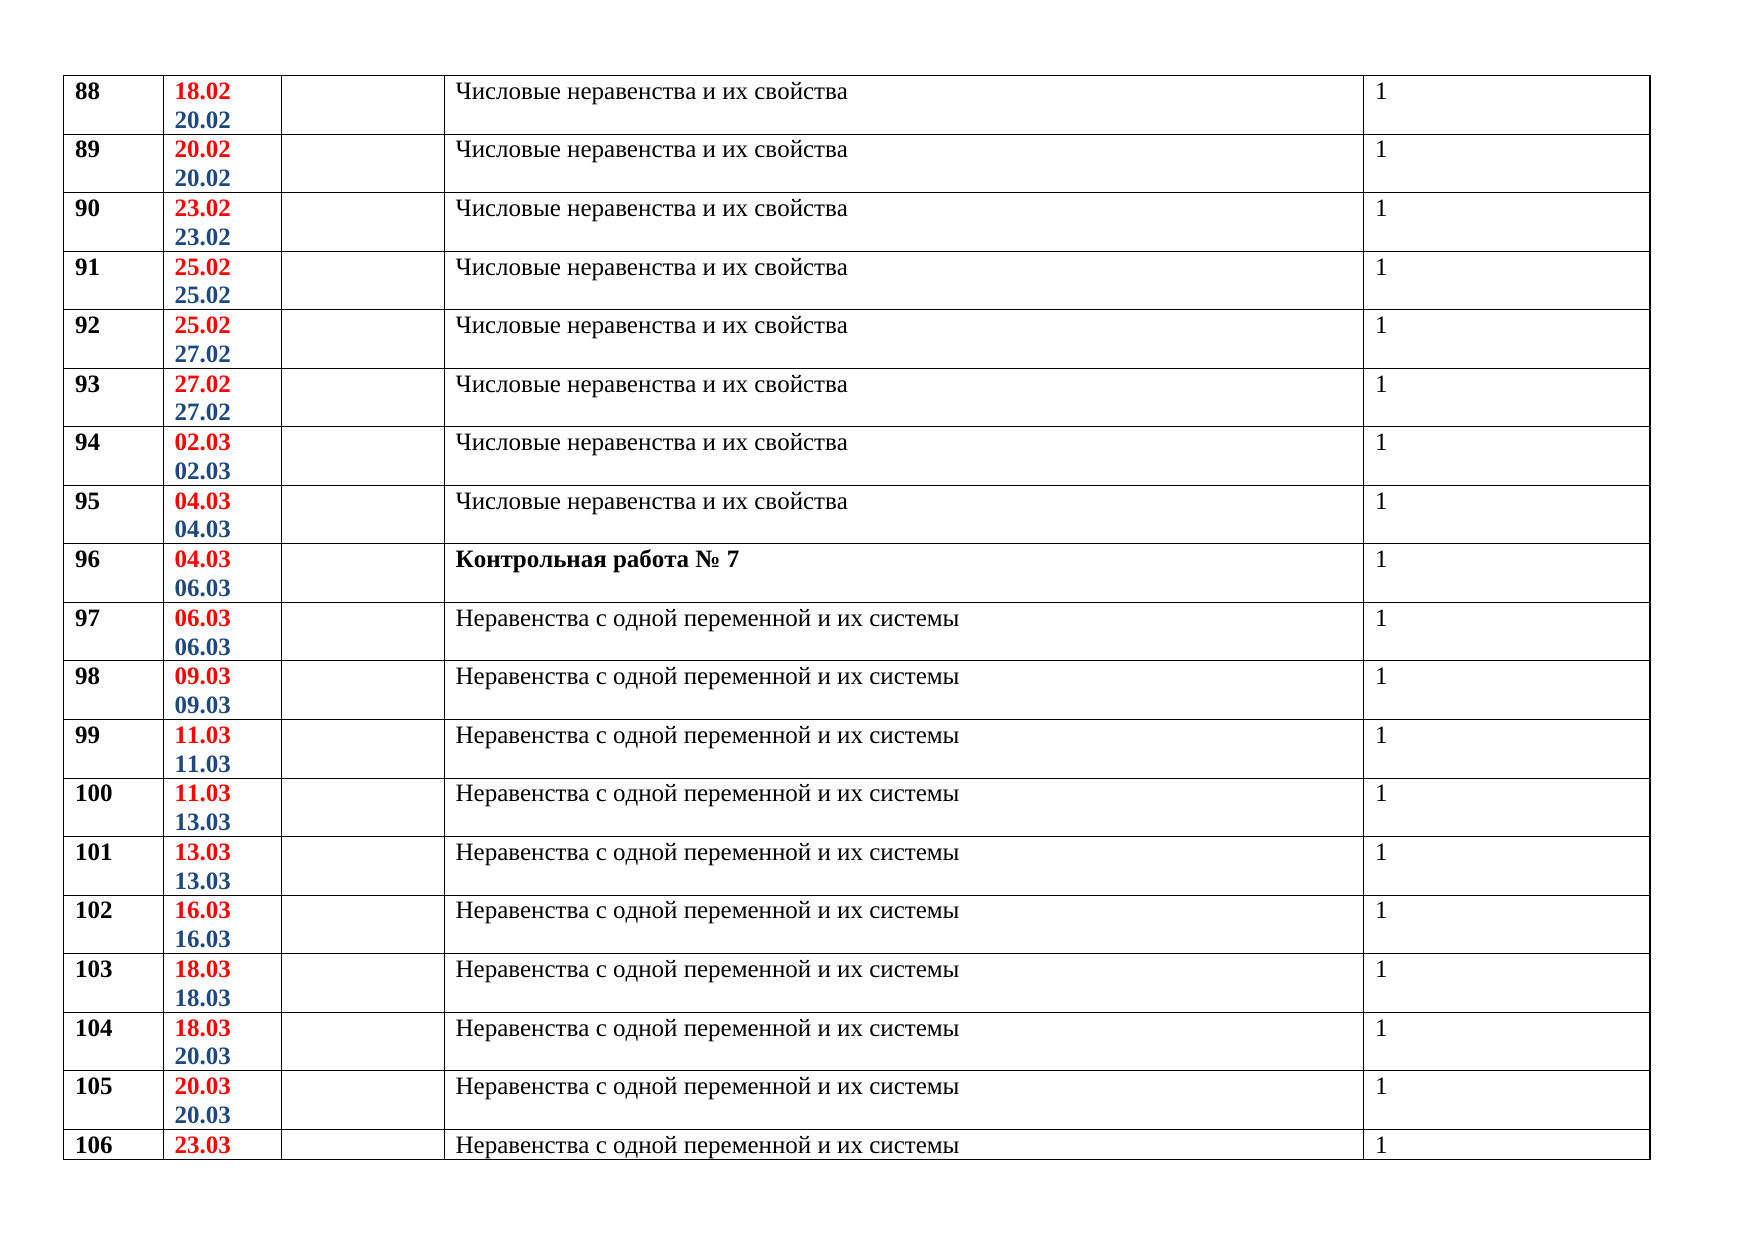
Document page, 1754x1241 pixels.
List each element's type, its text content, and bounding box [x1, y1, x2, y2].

table_cell 1 [1364, 720, 1649, 777]
table_cell 04.03 06.03 [164, 544, 281, 602]
table_cell 04.03 04.03 [164, 486, 281, 543]
table_cell Неравенства с одной переменной и их системы [445, 661, 1363, 719]
table_cell 23.03 23.03 [164, 1130, 281, 1158]
table_cell 23.02 23.02 [164, 193, 281, 251]
table_cell 1 [1364, 1013, 1649, 1070]
table_cell Неравенства с одной переменной и их системы [445, 720, 1363, 777]
table_cell 1 [1364, 661, 1649, 719]
table_cell 18.02 20.02 [164, 76, 281, 133]
table_cell Числовые неравенства и их свойства [445, 193, 1363, 251]
table_cell [282, 720, 444, 777]
table_cell 18.03 18.03 [164, 954, 281, 1012]
table_cell 1 [1364, 1130, 1649, 1158]
table_cell 1 [1364, 954, 1649, 1012]
table_cell [282, 427, 444, 485]
table_cell [282, 310, 444, 368]
table_cell 16.03 16.03 [164, 896, 281, 953]
table_cell 1 [1364, 252, 1649, 309]
table_cell Числовые неравенства и их свойства [445, 310, 1363, 368]
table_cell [445, 1013, 1363, 1070]
table_cell 98 [64, 661, 163, 719]
table_cell Неравенства с одной переменной и их системы [445, 837, 1363, 894]
table_cell 1 [1364, 1071, 1649, 1129]
table_cell 97 [64, 603, 163, 660]
table_cell Числовые неравенства и их свойства [445, 427, 1363, 485]
table_cell Числовые неравенства и их свойства [445, 369, 1363, 426]
table_cell [282, 252, 444, 309]
table_cell 1 [1364, 837, 1649, 894]
table_cell [282, 1130, 444, 1158]
table_cell [282, 1071, 444, 1129]
table_cell 94 [64, 427, 163, 485]
table_cell Неравенства с одной переменной и их системы [445, 954, 1363, 1012]
table_cell [282, 76, 444, 133]
table_cell [282, 193, 444, 251]
table_cell 1 [1364, 310, 1649, 368]
table_cell 20.03 20.03 [164, 1071, 281, 1129]
table_cell 101 [64, 837, 163, 894]
table_cell [282, 1013, 444, 1070]
table_cell 1 [1364, 544, 1649, 602]
table_cell 1 [1364, 779, 1649, 836]
table_cell 1 [1364, 896, 1649, 953]
table_cell 1 [1364, 427, 1649, 485]
table_cell 99 [64, 720, 163, 777]
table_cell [445, 1071, 1363, 1129]
table_cell 11.03 13.03 [164, 779, 281, 836]
table_cell [282, 603, 444, 660]
table_cell 90 [64, 193, 163, 251]
table_cell 1 [1364, 369, 1649, 426]
table_cell 25.02 27.02 [164, 310, 281, 368]
table_cell 102 [64, 896, 163, 953]
table_cell Числовые неравенства и их свойства [445, 252, 1363, 309]
table_cell 1 [1364, 603, 1649, 660]
table_cell Числовые неравенства и их свойства [445, 135, 1363, 192]
table_cell Неравенства с одной переменной и их системы [445, 603, 1363, 660]
table_cell [282, 779, 444, 836]
table_cell [282, 135, 444, 192]
table_cell 18.03 20.03 [164, 1013, 281, 1070]
table_cell 02.03 02.03 [164, 427, 281, 485]
table_cell 96 [64, 544, 163, 602]
table_cell 1 [1364, 486, 1649, 543]
table_cell [282, 954, 444, 1012]
table_cell Неравенства с одной переменной и их системы [445, 779, 1363, 836]
table_cell 88 [64, 76, 163, 133]
table_cell Неравенства с одной переменной и их системы [445, 896, 1363, 953]
table_cell 91 [64, 252, 163, 309]
table_cell 20.02 20.02 [164, 135, 281, 192]
table_cell 13.03 13.03 [164, 837, 281, 894]
table_cell 103 [64, 954, 163, 1012]
table_cell 89 [64, 135, 163, 192]
table_cell [282, 369, 444, 426]
table_cell 1 [1364, 193, 1649, 251]
table_cell Контрольная работа № 7 [445, 544, 1363, 602]
table_cell Числовые неравенства и их свойства [445, 486, 1363, 543]
table_cell 11.03 11.03 [164, 720, 281, 777]
table_cell 25.02 25.02 [164, 252, 281, 309]
table_cell 27.02 27.02 [164, 369, 281, 426]
table_cell 1 [1364, 135, 1649, 192]
table_cell 100 [64, 779, 163, 836]
table_cell 92 [64, 310, 163, 368]
table_cell [282, 661, 444, 719]
table_cell 09.03 09.03 [164, 661, 281, 719]
table_cell 93 [64, 369, 163, 426]
table_cell 06.03 06.03 [164, 603, 281, 660]
table_cell [282, 486, 444, 543]
table_cell 95 [64, 486, 163, 543]
table_cell [282, 896, 444, 953]
table_cell 104 [64, 1013, 163, 1070]
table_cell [445, 76, 1363, 133]
table_cell [282, 544, 444, 602]
table_cell 1 [1364, 76, 1649, 133]
table_cell [282, 837, 444, 894]
table_cell 105 [64, 1071, 163, 1129]
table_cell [445, 1130, 1363, 1158]
table_cell 106 [64, 1130, 163, 1158]
